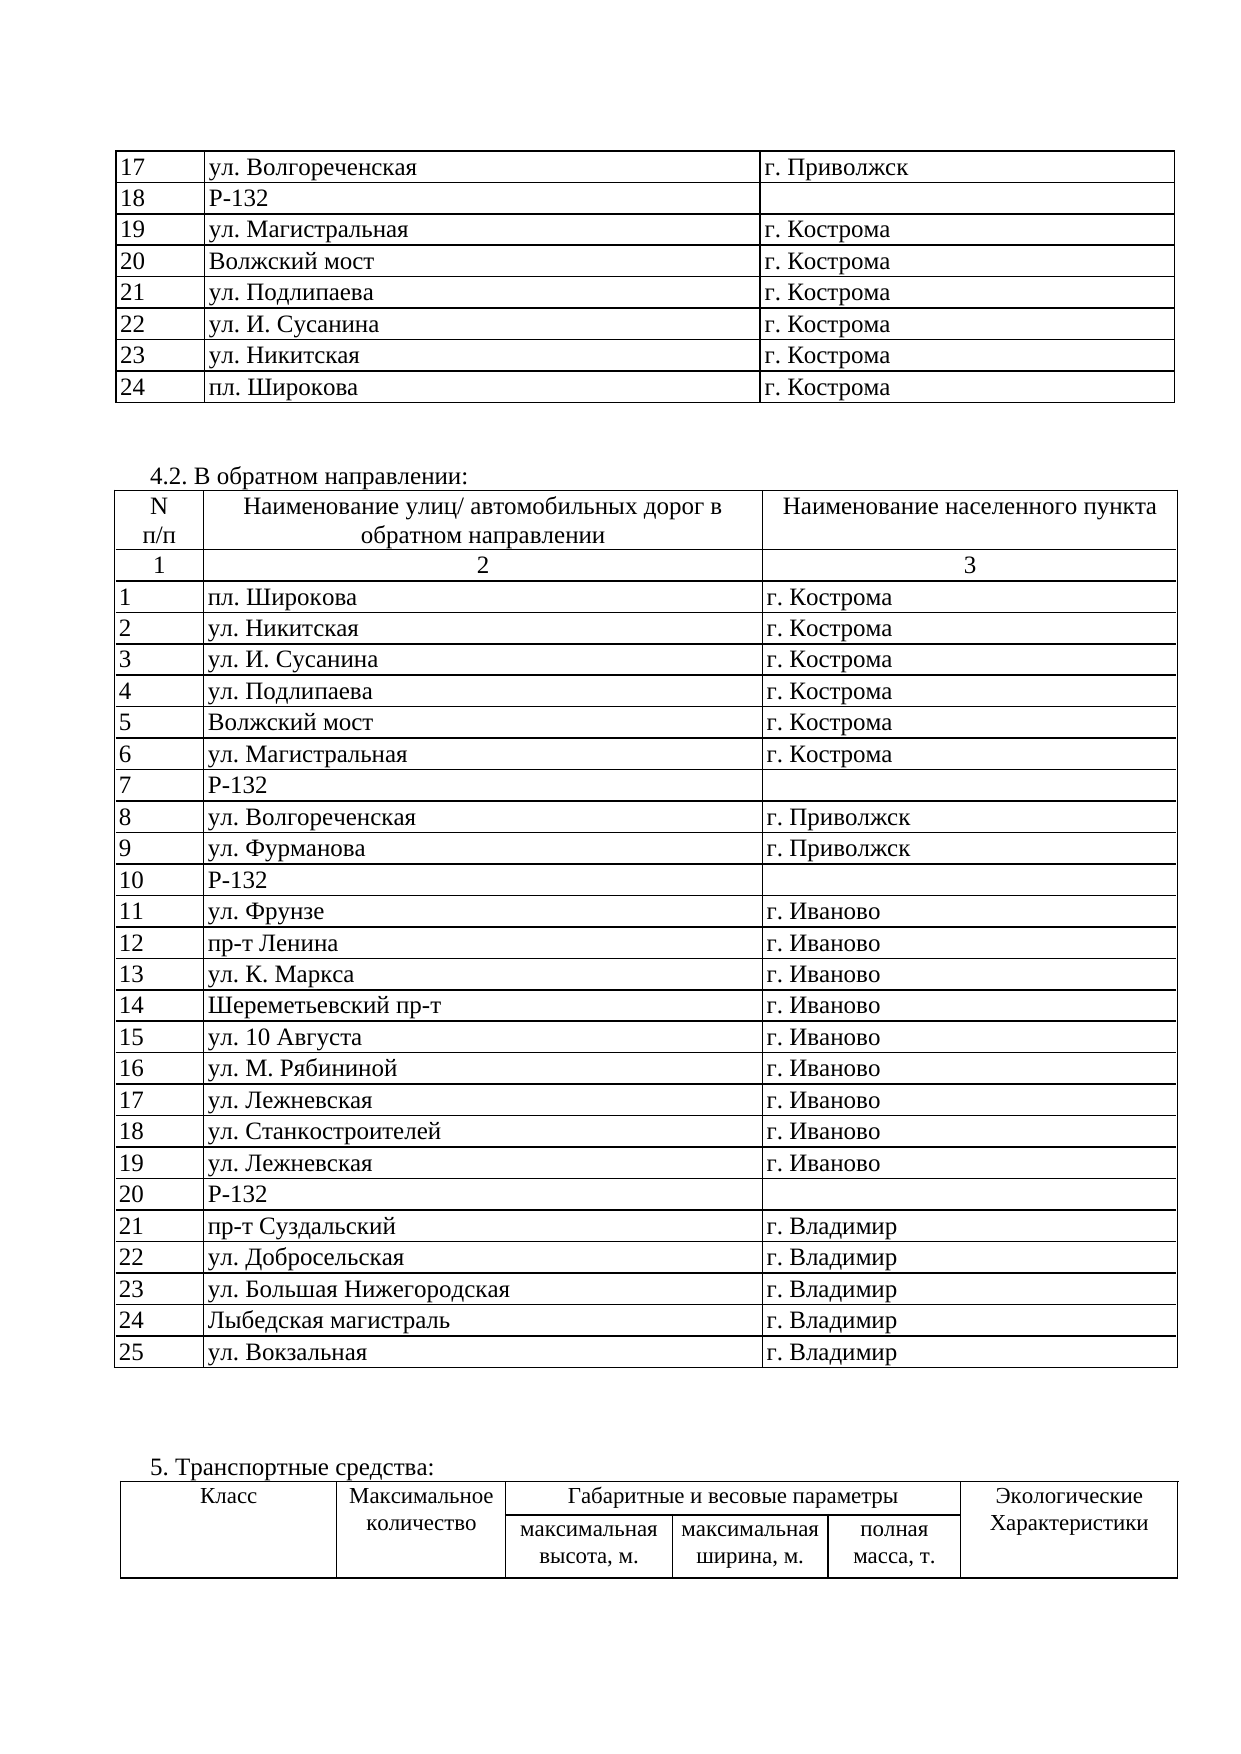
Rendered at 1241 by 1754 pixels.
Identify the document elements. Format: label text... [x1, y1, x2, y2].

table_cell г. Иваново [763, 926, 1177, 957]
table_cell пр-т Суздальский [204, 1211, 762, 1241]
table_cell ул. Лежневская [204, 1148, 762, 1178]
text 5. Транспортные средства: [150, 1452, 1090, 1481]
table_cell ул. Станкостроителей [204, 1116, 762, 1146]
table_cell 3 [763, 549, 1177, 580]
table_cell 18 [115, 1116, 203, 1146]
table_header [337, 1482, 505, 1577]
table_cell ул. Фрунзе [204, 896, 762, 926]
table_cell г. Владимир [763, 1209, 1177, 1241]
table_cell г. Кострома [761, 309, 1174, 339]
table_cell пл. Широкова [205, 372, 759, 402]
table_cell максимальная высота, м. [506, 1516, 672, 1577]
table_cell г. Иваново [763, 1020, 1177, 1052]
table_cell ул. Никитская [205, 340, 759, 370]
table_cell ул. Подлипаева [205, 277, 759, 307]
table_cell [763, 863, 1177, 894]
table_cell [763, 1178, 1177, 1209]
table_cell г. Кострома [763, 706, 1177, 737]
table_cell г. Владимир [763, 1272, 1177, 1303]
table_cell максимальная ширина, м. [673, 1516, 827, 1577]
table_cell 9 [115, 833, 203, 863]
table_cell ул. И. Сусанина [204, 645, 762, 674]
table_cell Лыбедская магистраль [204, 1305, 762, 1335]
table_cell 3 [115, 644, 203, 674]
table_cell пл. Широкова [204, 582, 762, 611]
table_cell г. Приволжск [763, 800, 1177, 832]
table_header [961, 1482, 1177, 1577]
table_header N п/п [115, 491, 203, 548]
table_cell 19 [117, 215, 204, 244]
table_cell г. Приволжск [763, 832, 1177, 863]
table_cell г. Иваново [763, 1083, 1177, 1115]
table_cell 20 [115, 1179, 203, 1209]
table_header Наименование улиц/ автомобильных дорог в обратном направлении [204, 491, 762, 548]
table_header Класс [121, 1482, 336, 1577]
table_cell 24 [115, 1305, 203, 1335]
table_cell ул. Добросельская [204, 1242, 762, 1272]
table_cell г. Кострома [763, 611, 1177, 643]
table_cell 19 [115, 1147, 203, 1178]
table_cell 22 [115, 1242, 203, 1272]
table_header Габаритные и весовые параметры [506, 1482, 960, 1514]
table_cell 11 [115, 896, 203, 926]
table_cell 22 [117, 309, 204, 339]
table_cell ул. М. Рябининой [204, 1053, 762, 1083]
table_cell ул. К. Маркса [204, 959, 762, 989]
table_cell г. Кострома [763, 674, 1177, 706]
table_cell г. Кострома [761, 372, 1174, 402]
table_cell 5 [115, 707, 203, 737]
table_cell полная масса, т. [829, 1516, 960, 1577]
table_cell ул. Подлипаева [204, 676, 762, 706]
table_cell ул. Волгореченская [205, 152, 759, 181]
table_cell 6 [115, 738, 203, 769]
table_header Наименование населенного пункта [763, 491, 1177, 548]
table_cell 13 [115, 959, 203, 989]
table_cell [763, 769, 1177, 800]
table_cell пр-т Ленина [204, 928, 762, 957]
table_cell 14 [115, 990, 203, 1020]
table_cell 18 [117, 183, 204, 213]
table_cell ул. Волгореченская [204, 802, 762, 832]
table_cell ул. Лежневская [204, 1085, 762, 1115]
table_cell ул. Магистральная [205, 215, 759, 244]
table_cell ул. 10 Августа [204, 1022, 762, 1052]
table_cell 17 [115, 1084, 203, 1115]
table_cell г. Иваново [763, 1115, 1177, 1146]
table_cell г. Кострома [763, 580, 1177, 611]
table_cell 21 [117, 277, 204, 307]
table_cell 17 [117, 152, 204, 181]
table_cell г. Приволжск [761, 152, 1174, 181]
table_cell ул. Вокзальная [204, 1337, 762, 1366]
table_cell г. Кострома [761, 277, 1174, 307]
table_cell 15 [115, 1021, 203, 1052]
table_cell г. Иваново [763, 895, 1177, 926]
table_cell г. Иваново [763, 1052, 1177, 1083]
table_cell 10 [115, 864, 203, 894]
table_cell г. Иваново [763, 958, 1177, 989]
table_cell 2 [115, 613, 203, 643]
table_cell Р-132 [204, 1179, 762, 1209]
table_cell г. Кострома [761, 215, 1174, 244]
table_cell 12 [115, 927, 203, 957]
table_cell Шереметьевский пр-т [204, 991, 762, 1020]
table_cell 2 [204, 550, 762, 580]
table_cell г. Иваново [763, 1146, 1177, 1178]
table_cell г. Кострома [763, 643, 1177, 674]
table_cell г. Владимир [763, 1304, 1177, 1335]
table_cell ул. Фурманова [204, 833, 762, 863]
table_cell [761, 183, 1174, 213]
text 4.2. В обратном направлении: [150, 461, 1090, 489]
table_cell г. Владимир [763, 1335, 1177, 1366]
table_cell 25 [115, 1336, 203, 1366]
table_cell ул. Большая Нижегородская [204, 1274, 762, 1303]
table_cell г. Владимир [763, 1241, 1177, 1272]
table_cell г. Кострома [761, 340, 1174, 370]
table_cell 23 [115, 1273, 203, 1303]
table_cell г. Иваново [763, 989, 1177, 1020]
table_cell Волжский мост [205, 246, 759, 276]
table_cell Р-132 [204, 865, 762, 894]
table_cell 20 [117, 246, 204, 276]
table_cell 16 [115, 1053, 203, 1083]
table_cell ул. И. Сусанина [205, 309, 759, 339]
table_cell г. Кострома [763, 737, 1177, 769]
table_cell г. Кострома [761, 246, 1174, 276]
table_cell Волжский мост [204, 707, 762, 737]
table_cell 1 [115, 581, 203, 611]
table_cell 23 [117, 340, 204, 370]
table_cell Р-132 [204, 770, 762, 800]
table_cell Р-132 [205, 183, 759, 213]
table_cell ул. Магистральная [204, 739, 762, 769]
table_cell 7 [115, 770, 203, 800]
table_cell 21 [115, 1210, 203, 1241]
table_cell 24 [117, 372, 204, 402]
table_cell ул. Никитская [204, 613, 762, 643]
table_cell 8 [115, 801, 203, 832]
table_cell 4 [115, 675, 203, 706]
table_cell 1 [115, 550, 203, 580]
